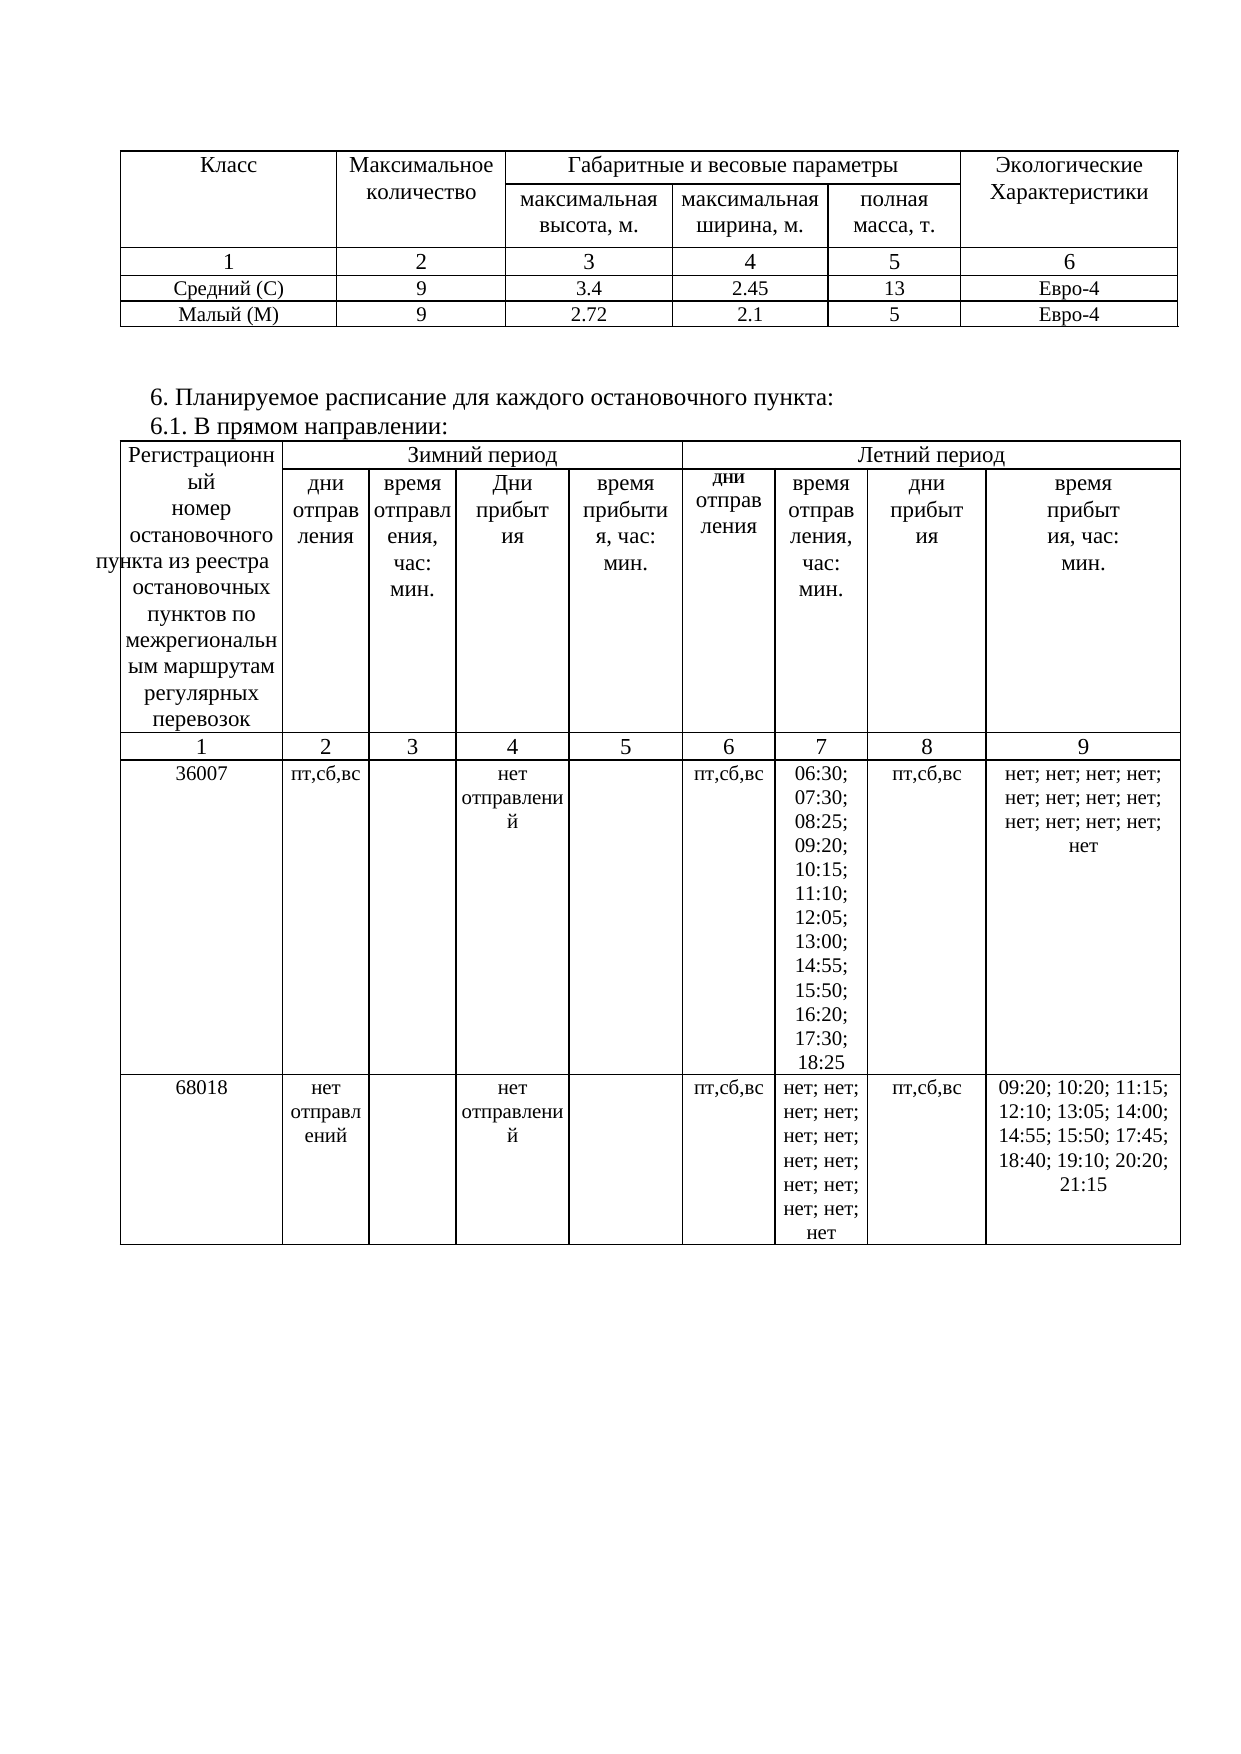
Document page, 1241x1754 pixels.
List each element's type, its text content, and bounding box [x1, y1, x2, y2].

table_cell ДНИ отправ ления [683, 470, 774, 731]
table_cell 9 [337, 276, 505, 300]
table_cell 2.45 [673, 276, 827, 300]
table_cell время отправ ления, час: мин. [776, 470, 867, 731]
table_cell [370, 761, 455, 1074]
text 6. Планируемое расписание для каждого остановочного пункта: [150, 382, 1090, 411]
table_cell пт,сб,вс [283, 761, 368, 1074]
table_cell Средний (С) [121, 276, 336, 300]
table_header Регистрационный номер остановочного пункта из реестра остановочных пунктов по межрегиональным маршрутам регулярных перевозок [121, 442, 282, 731]
table_cell [570, 1075, 682, 1244]
table_cell максимальная ширина, м. [673, 185, 827, 247]
table_cell время отправл ения, час: мин. [370, 470, 455, 731]
table_cell пт,сб,вс [868, 761, 985, 1074]
table_cell время прибыт ия, час: мин. [987, 470, 1180, 731]
table_cell Дни прибыт ия [457, 470, 568, 731]
table_header Зимний период [283, 442, 682, 468]
table_cell [370, 1075, 455, 1244]
table_header Максимальное количество [337, 152, 505, 247]
table_cell Евро-4 [961, 302, 1177, 326]
table_cell Малый (М) [121, 302, 336, 326]
table_cell 09:20; 10:20; 11:15; 12:10; 13:05; 14:00; 14:55; 15:50; 17:45; 18:40; 19:10; 20:20; 21:15 [987, 1075, 1180, 1244]
table_header Габаритные и весовые параметры [506, 152, 960, 183]
table_cell 2 [283, 733, 368, 759]
table_header Летний период [683, 442, 1180, 468]
table_cell 6 [961, 248, 1177, 274]
table_cell 7 [776, 733, 867, 759]
table_cell 68018 [121, 1075, 282, 1244]
table_cell 4 [673, 248, 827, 274]
text 6.1. В прямом направлении: [150, 411, 1090, 440]
table_cell 9 [337, 302, 505, 326]
table_cell 13 [829, 276, 960, 300]
table_cell пт,сб,вс [683, 1075, 774, 1244]
table_cell 6 [683, 733, 774, 759]
table_cell 1 [121, 733, 282, 759]
table_cell нет; нет; нет; нет; нет; нет; нет; нет; нет; нет; нет; нет; нет [987, 761, 1180, 1074]
table_cell 5 [829, 302, 960, 326]
table_cell нет отправлений [457, 761, 568, 1074]
table_cell 2 [337, 248, 505, 274]
table_header Класс [121, 152, 336, 247]
table_cell нет отправлений [283, 1075, 368, 1244]
table_cell максимальная высота, м. [506, 185, 672, 247]
table_cell 4 [457, 733, 568, 759]
table_cell 1 [121, 248, 336, 274]
table_cell время прибыти я, час: мин. [570, 470, 682, 731]
table_cell 3 [370, 733, 455, 759]
table_cell 36007 [121, 761, 282, 1074]
table_cell 9 [987, 733, 1180, 759]
table_cell 8 [868, 733, 985, 759]
table_cell 3 [506, 248, 672, 274]
table_cell 5 [829, 248, 960, 274]
table_cell 2.72 [506, 302, 672, 326]
table_cell нет отправлений [457, 1075, 568, 1244]
table_cell 2.1 [673, 302, 827, 326]
table_cell [570, 761, 682, 1074]
table_cell дни прибыт ия [868, 470, 985, 731]
table_cell 06:30; 07:30; 08:25; 09:20; 10:15; 11:10; 12:05; 13:00; 14:55; 15:50; 16:20; 17:30; 18:25 [776, 761, 867, 1074]
table_header Экологические Характеристики [961, 152, 1177, 247]
table_cell 3.4 [506, 276, 672, 300]
table_cell пт,сб,вс [683, 761, 774, 1074]
table_cell полная масса, т. [829, 185, 960, 247]
table_cell пт,сб,вс [868, 1075, 985, 1244]
table_cell 5 [570, 733, 682, 759]
table_cell Евро-4 [961, 276, 1177, 300]
table_cell дни отправ ления [283, 470, 368, 731]
table_cell нет; нет; нет; нет; нет; нет; нет; нет; нет; нет; нет; нет; нет [776, 1075, 867, 1244]
